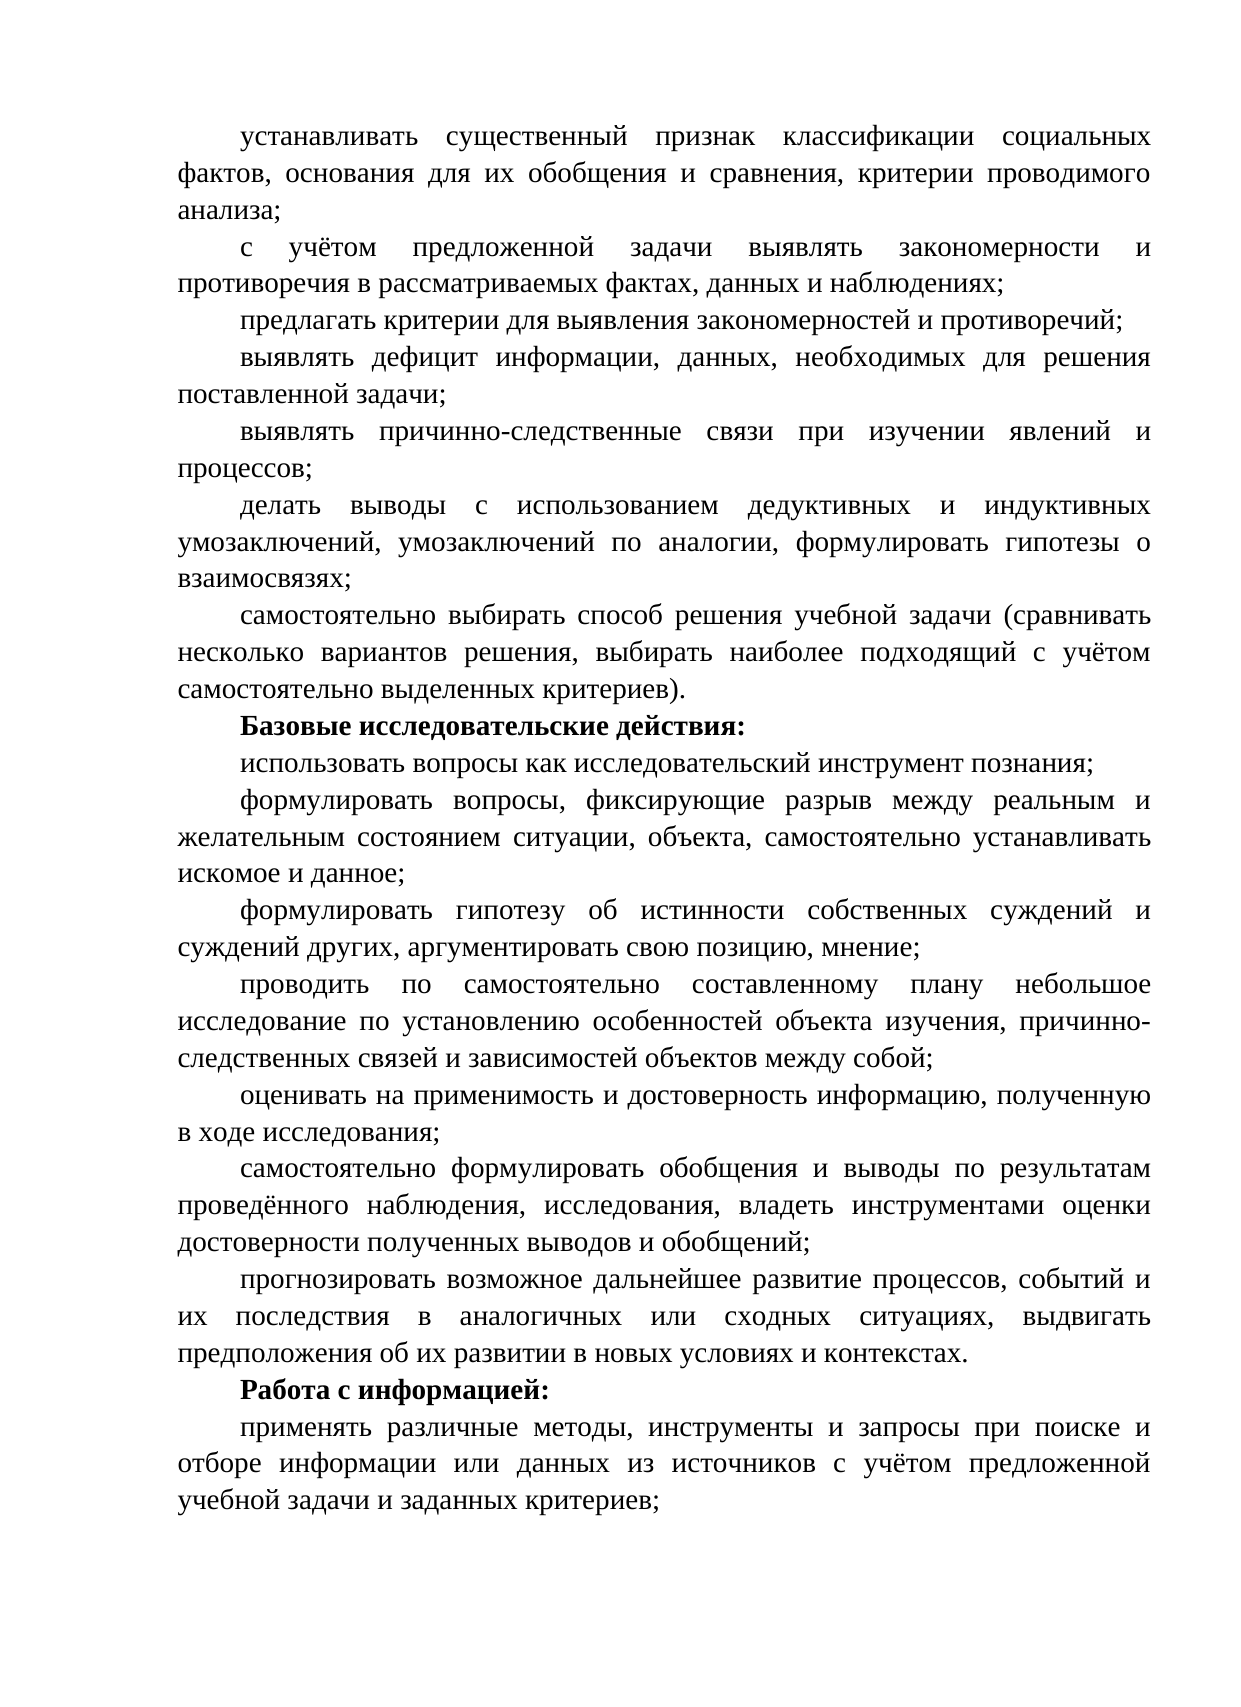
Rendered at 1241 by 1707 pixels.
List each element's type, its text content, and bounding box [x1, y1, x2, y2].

text выявлять причинно-следственные связи при изучении явлений и процессов; [177, 413, 1152, 483]
text выявлять дефицит информации, данных, необходимых для решения поставленной задачи; [177, 339, 1152, 410]
text Работа с информацией: [177, 1372, 1152, 1405]
text с учётом предложенной задачи выявлять закономерности и противоречия в рассматриваемых фактах, данных и наблюдениях; [177, 229, 1152, 299]
text Базовые исследовательские действия: [177, 708, 1152, 742]
text прогнозировать возможное дальнейшее развитие процессов, событий и их последствия в аналогичных или сходных ситуациях, выдвигать предположения об их развитии в новых условиях и контекстах. [177, 1261, 1152, 1368]
text проводить по самостоятельно составленному плану небольшое исследование по установлению особенностей объекта изучения, причинно-следственных связей и зависимостей объектов между собой; [177, 966, 1152, 1073]
text формулировать вопросы, фиксирующие разрыв между реальным и желательным состоянием ситуации, объекта, самостоятельно устанавливать искомое и данное; [177, 782, 1152, 889]
text использовать вопросы как исследовательский инструмент познания; [177, 745, 1152, 778]
text предлагать критерии для выявления закономерностей и противоречий; [177, 302, 1152, 336]
text самостоятельно выбирать способ решения учебной задачи (сравнивать несколько вариантов решения, выбирать наиболее подходящий с учётом самостоятельно выделенных критериев). [177, 597, 1152, 705]
text устанавливать существенный признак классификации социальных фактов, основания для их обобщения и сравнения, критерии проводимого анализа; [177, 118, 1152, 225]
text оценивать на применимость и достоверность информацию, полученную в ходе исследования; [177, 1077, 1152, 1147]
text самостоятельно формулировать обобщения и выводы по результатам проведённого наблюдения, исследования, владеть инструментами оценки достоверности полученных выводов и обобщений; [177, 1151, 1152, 1258]
text применять различные методы, инструменты и запросы при поиске и отборе информации или данных из источников с учётом предложенной учебной задачи и заданных критериев; [177, 1409, 1152, 1516]
text делать выводы с использованием дедуктивных и индуктивных умозаключений, умозаключений по аналогии, формулировать гипотезы о взаимосвязях; [177, 487, 1152, 594]
text формулировать гипотезу об истинности собственных суждений и суждений других, аргументировать свою позицию, мнение; [177, 892, 1152, 963]
